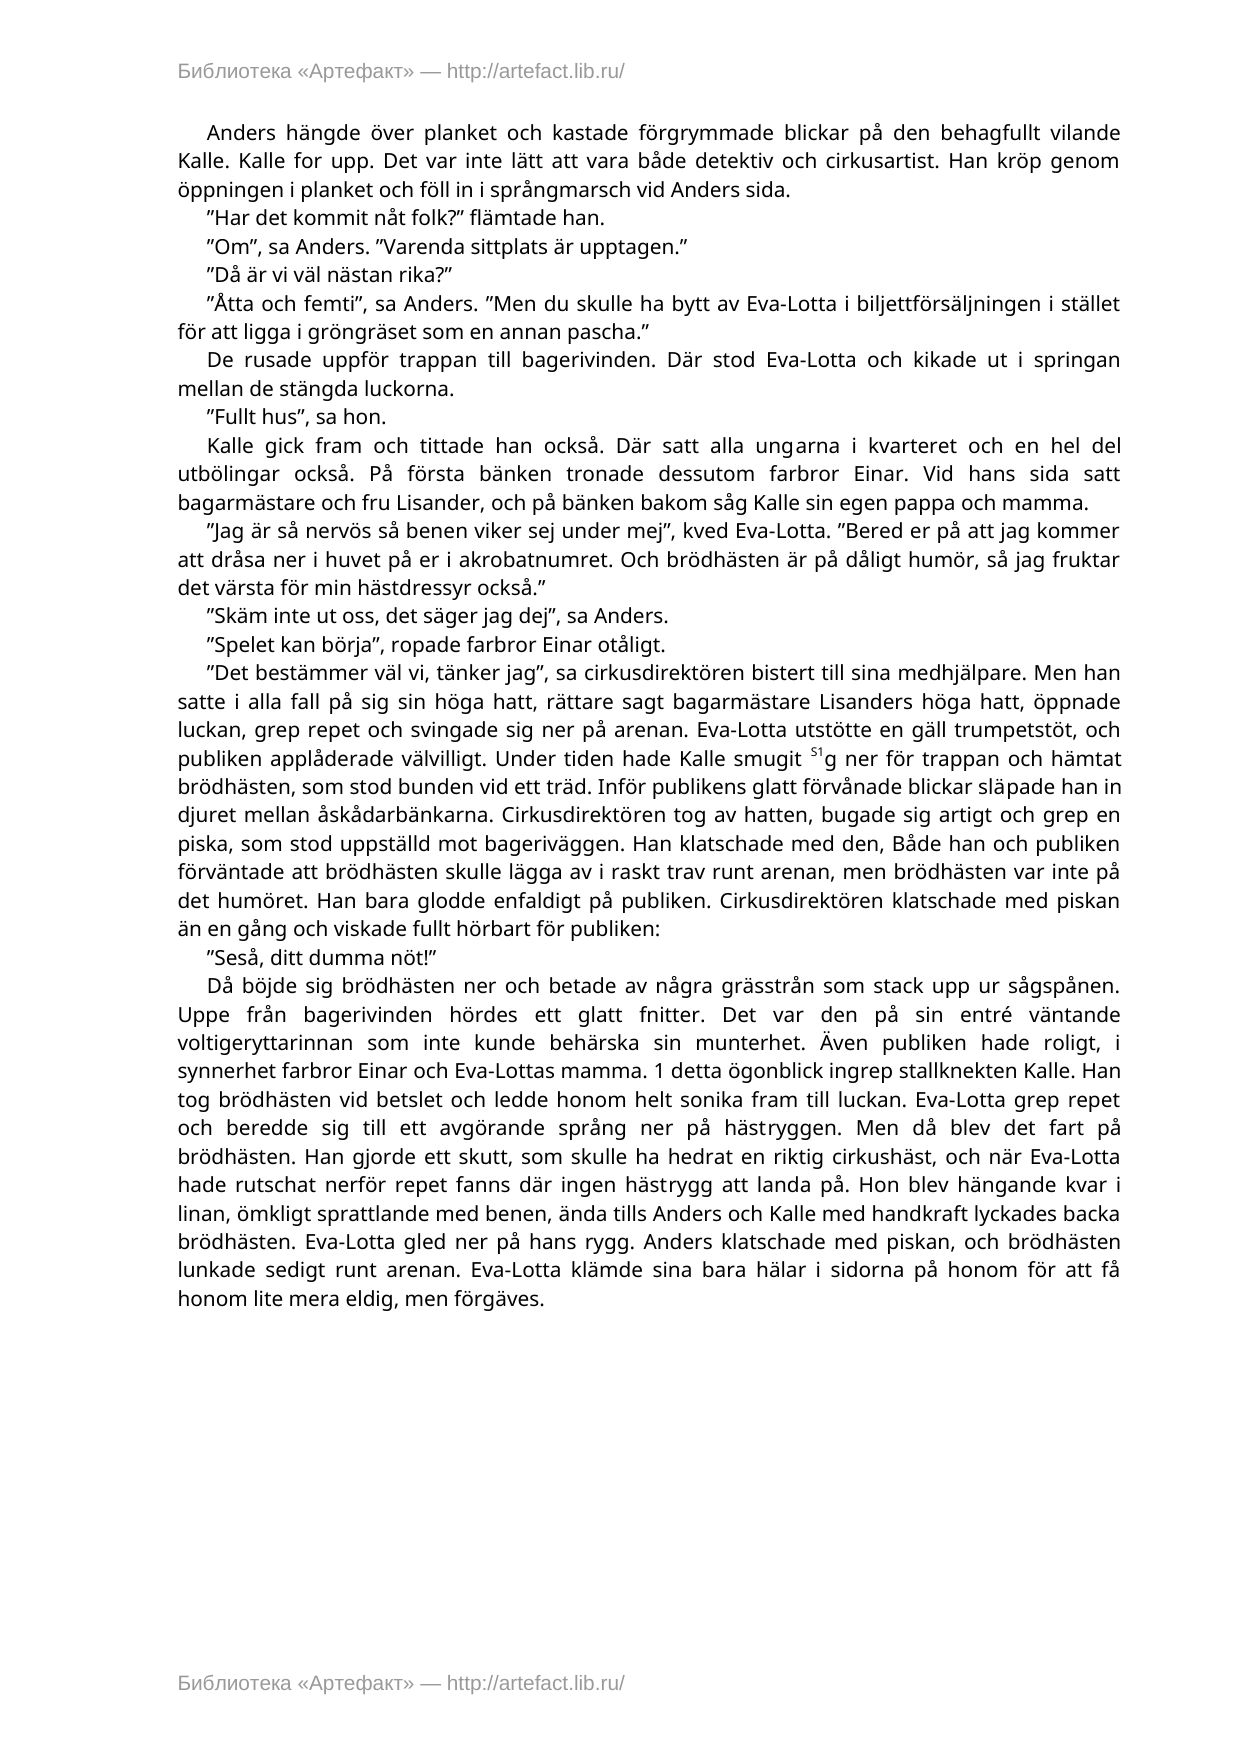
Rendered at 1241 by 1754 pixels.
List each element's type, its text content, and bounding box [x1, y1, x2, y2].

text ”Då är vi väl nästan rika?” [177, 260, 1122, 289]
text ”Jag är så nervös så benen viker sej under mej”, kved Eva-Lotta. ”Bered er på att jag kommer att dråsa ner i huvet på er i akrobatnumret. Och brödhästen är på dåligt humör, så jag fruktar det värsta för min hästdressyr också.” [177, 516, 1122, 602]
text ”Om”, sa Anders. ”Varenda sittplats är upptagen.” [177, 232, 1122, 260]
text ”Åtta och femti”, sa Anders. ”Men du skulle ha bytt av Eva-Lotta i biljettförsäljningen i stället för att ligga i gröngräset som en annan pascha.” [177, 289, 1122, 346]
text De rusade uppför trappan till bagerivinden. Där stod Eva-Lotta och kikade ut i springan mellan de stängda luckorna. [177, 346, 1122, 402]
text Anders hängde över planket och kastade förgrymmade blickar på den behagfullt vilande Kalle. Kalle for upp. Det var inte lätt att vara både detektiv och cirkusartist. Han kröp genom öppningen i planket och föll in i språngmarsch vid Anders sida. [177, 118, 1122, 203]
text ”Fullt hus”, sa hon. [177, 402, 1122, 431]
text ”Har det kommit nåt folk?” flämtade han. [177, 203, 1122, 232]
text ”Skäm inte ut oss, det säger jag dej”, sa Anders. [177, 602, 1122, 630]
text Kalle gick fram och tittade han också. Där satt alla ungarna i kvarteret och en hel del utbölingar också. På första bänken tronade dessutom farbror Einar. Vid hans sida satt bagarmästare och fru Lisander, och på bänken bakom såg Kalle sin egen pappa och mamma. [177, 431, 1122, 516]
text ”Spelet kan börja”, ropade farbror Einar otåligt. [177, 630, 1122, 658]
text ”Det bestämmer väl vi, tänker jag”, sa cirkusdirektören bistert till sina medhjälpare. Men han satte i alla fall på sig sin höga hatt, rättare sagt bagarmästare Lisanders höga hatt, öppnade luckan, grep repet och svingade sig ner på arenan. Eva-Lotta utstötte en gäll trumpetstöt, och publiken applåderade välvilligt. Under tiden hade Kalle smugit S1g ner för trappan och hämtat brödhästen, som stod bunden vid ett träd. Inför publikens glatt förvånade blickar släpade han in djuret mellan åskådarbänkarna. Cirkusdirektören tog av hatten, bugade sig artigt och grep en piska, som stod uppställd mot bageriväggen. Han klatschade med den, Både han och publiken förväntade att brödhästen skulle lägga av i raskt trav runt arenan, men brödhästen var inte på det humöret. Han bara glodde enfaldigt på publiken. Cirkusdirektören klatschade med piskan än en gång och viskade fullt hörbart för publiken: [177, 658, 1122, 943]
text Då böjde sig brödhästen ner och betade av några grässtrån som stack upp ur sågspånen. Uppe från bagerivinden hördes ett glatt fnitter. Det var den på sin entré väntande voltigeryttarinnan som inte kunde behärska sin munterhet. Även publiken hade roligt, i synnerhet farbror Einar och Eva-Lottas mamma. 1 detta ögonblick ingrep stallknekten Kalle. Han tog brödhästen vid betslet och ledde honom helt sonika fram till luckan. Eva-Lotta grep repet och beredde sig till ett avgörande språng ner på hästryggen. Men då blev det fart på brödhästen. Han gjorde ett skutt, som skulle ha hedrat en riktig cirkushäst, och när Eva-Lotta hade rutschat nerför repet fanns där ingen hästrygg att landa på. Hon blev hängande kvar i linan, ömkligt sprattlande med benen, ända tills Anders och Kalle med handkraft lyckades backa brödhästen. Eva-Lotta gled ner på hans rygg. Anders klatschade med piskan, och brödhästen lunkade sedigt runt arenan. Eva-Lotta klämde sina bara hälar i sidorna på honom för att få honom lite mera eldig, men förgäves. [177, 971, 1122, 1312]
text ”Seså, ditt dumma nöt!” [177, 943, 1122, 971]
